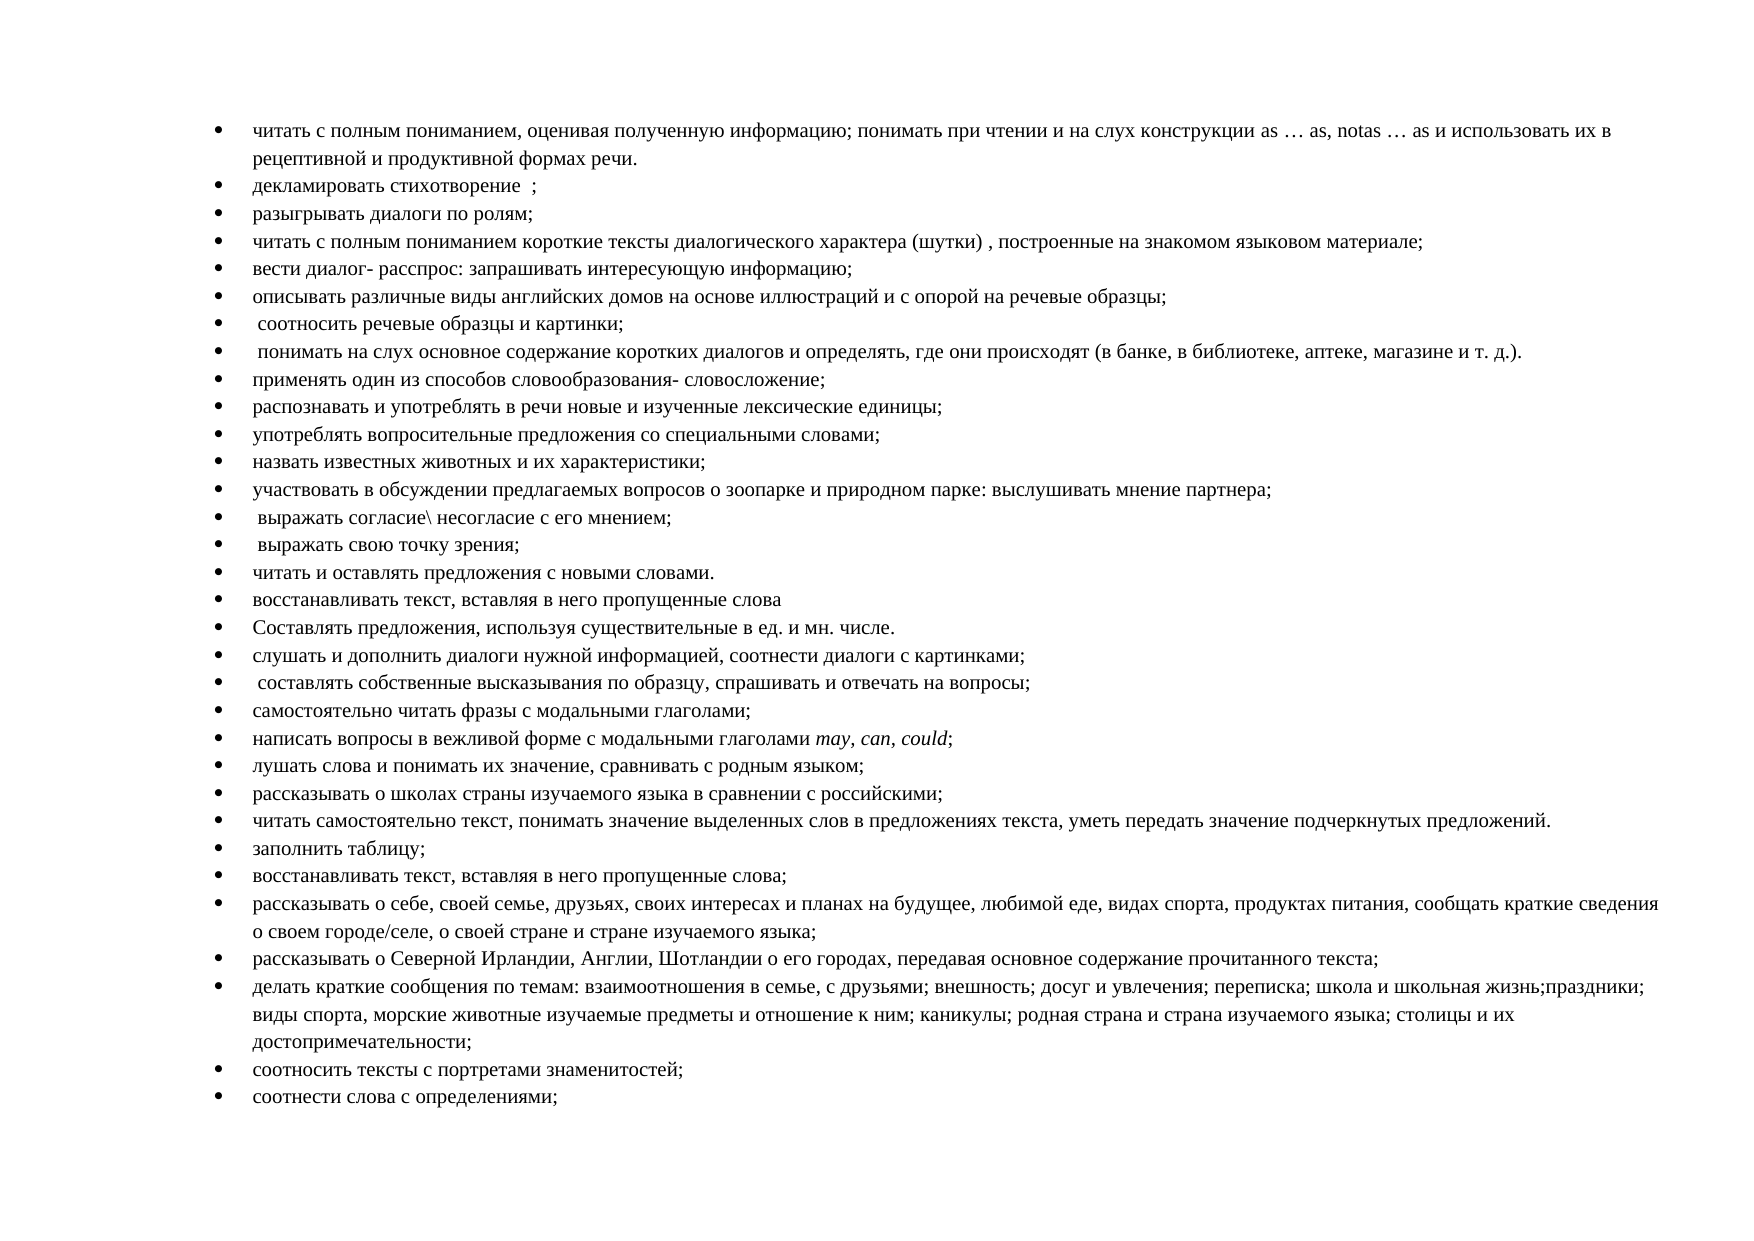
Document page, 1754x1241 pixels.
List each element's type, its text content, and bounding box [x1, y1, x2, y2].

list понимать на слух основное содержание коротких диалогов и определять, где они происходят (в банке, в библиотеке, аптеке, магазине и т. д.). [215, 339, 1665, 363]
list соотносить речевые образцы и картинки; [215, 311, 1665, 335]
list применять один из способов словообразования- словосложение; [215, 367, 1665, 391]
list вести диалог- расспрос: запрашивать интересующую информацию; [215, 256, 1665, 280]
list рассказывать о себе, своей семье, друзьях, своих интересах и планах на будущее, любимой еде, видах спорта, продуктах питания, сообщать краткие сведения о своем городе/селе, о своей стране и стране изучаемого языка; [215, 891, 1665, 943]
list делать краткие сообщения по темам: взаимоотношения в семье, с друзьями; внешность; досуг и увлечения; переписка; школа и школьная жизнь;праздники; виды спорта, морские животные изучаемые предметы и отношение к ним; каникулы; родная страна и страна изучаемого языка; столицы и их достопримечательности; [215, 974, 1665, 1053]
list Составлять предложения, используя существительные в ед. и мн. числе. [215, 615, 1665, 639]
list назвать известных животных и их характеристики; [215, 449, 1665, 473]
list употреблять вопросительные предложения со специальными словами; [215, 422, 1665, 446]
list написать вопросы в вежливой форме с модальными глаголами may, can, could; [215, 725, 1665, 749]
list читать с полным пониманием, оценивая полученную информацию; понимать при чтении и на слух конструкции as … as, notas … as и использовать их в рецептивной и продуктивной формах речи. [215, 118, 1665, 170]
list декламировать стихотворение ; [215, 173, 1665, 197]
list участвовать в обсуждении предлагаемых вопросов о зоопарке и природном парке: выслушивать мнение партнера; [215, 477, 1665, 501]
list описывать различные виды английских домов на основе иллюстраций и с опорой на речевые образцы; [215, 284, 1665, 308]
list восстанавливать текст, вставляя в него пропущенные слова [215, 587, 1665, 611]
list читать и оставлять предложения с новыми словами. [215, 560, 1665, 584]
list выражать свою точку зрения; [215, 532, 1665, 556]
list читать самостоятельно текст, понимать значение выделенных слов в предложениях текста, уметь передать значение подчеркнутых предложений. [215, 808, 1665, 832]
list соотносить тексты с портретами знаменитостей; [215, 1057, 1665, 1081]
list восстанавливать текст, вставляя в него пропущенные слова; [215, 863, 1665, 887]
list разыгрывать диалоги по ролям; [215, 201, 1665, 225]
list распознавать и употреблять в речи новые и изученные лексические единицы; [215, 394, 1665, 418]
list заполнить таблицу; [215, 836, 1665, 860]
list самостоятельно читать фразы с модальными глаголами; [215, 698, 1665, 722]
list читать с полным пониманием короткие тексты диалогического характера (шутки) , построенные на знакомом языковом материале; [215, 228, 1665, 253]
list выражать согласие\ несогласие с его мнением; [215, 504, 1665, 529]
list рассказывать о Северной Ирландии, Англии, Шотландии о его городах, передавая основное содержание прочитанного текста; [215, 946, 1665, 970]
list лушать слова и понимать их значение, сравнивать с родным языком; [215, 753, 1665, 777]
list рассказывать о школах страны изучаемого языка в сравнении с российскими; [215, 781, 1665, 805]
list соотнести слова с определениями; [215, 1084, 1665, 1108]
list слушать и дополнить диалоги нужной информацией, соотнести диалоги с картинками; [215, 643, 1665, 667]
list составлять собственные высказывания по образцу, спрашивать и отвечать на вопросы; [215, 670, 1665, 694]
